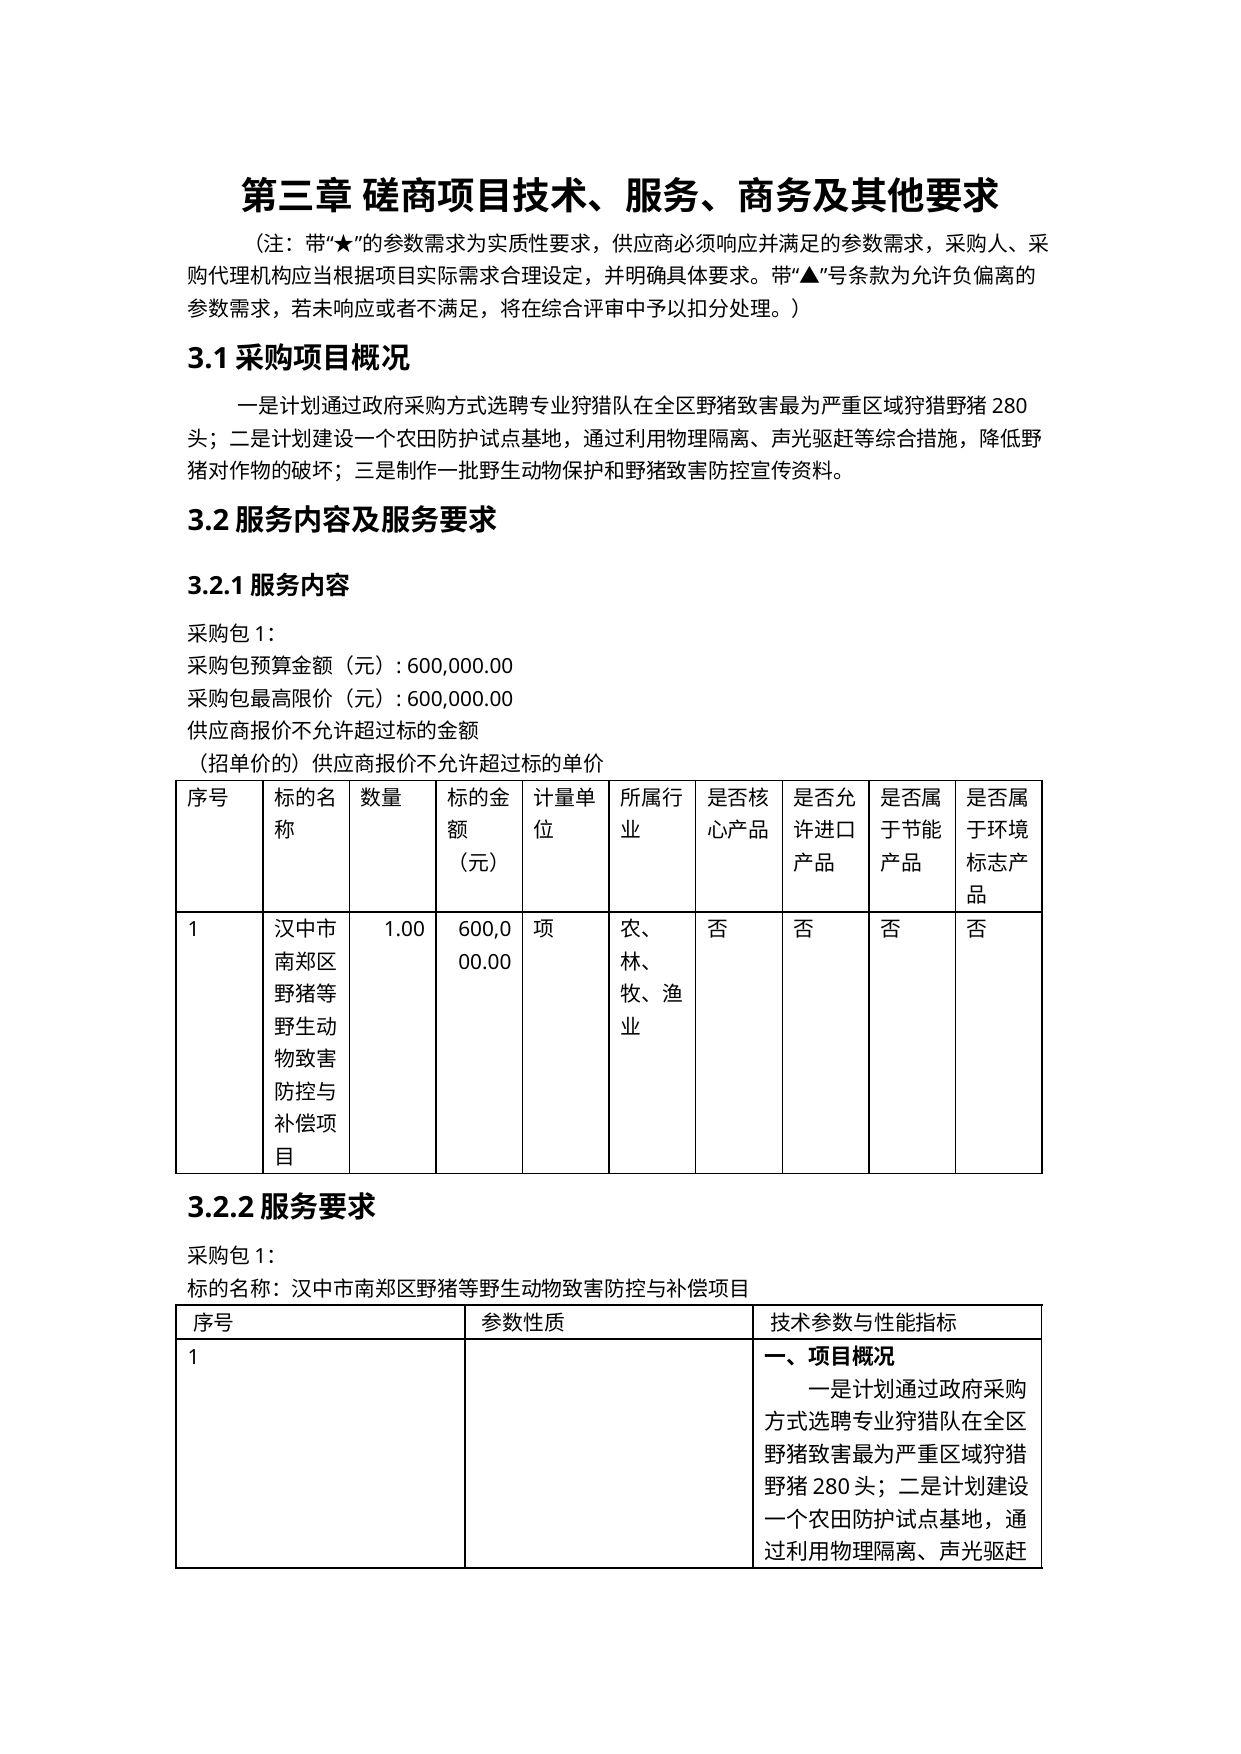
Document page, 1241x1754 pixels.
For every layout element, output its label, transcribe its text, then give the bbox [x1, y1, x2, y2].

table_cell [754, 1340, 1041, 1567]
text 3.2服务内容及服务要求 [187, 487, 1053, 552]
table_cell 600,000.00 [437, 913, 522, 1173]
table_cell 否 [696, 913, 782, 1173]
table_cell 汉中市南郑区野猪等野生动物致害防控与补偿项目 [264, 913, 349, 1173]
text （注：带“★”的参数需求为实质性要求，供应商必须响应并满足的参数需求，采购人、采购代理机构应当根据项目实际需求合理设定，并明确具体要求。带“▲”号条款为允许负偏离的参数需求，若未响应或者不满足，将在综合评审中予以扣分处理。） [187, 227, 1053, 324]
text 采购包1： [187, 1239, 1053, 1272]
table_cell 否 [870, 913, 955, 1173]
table_cell 农、林、牧、渔业 [610, 913, 695, 1173]
text 采购包预算金额（元）: 600,000.00 [187, 649, 1053, 682]
table_header 是否核心产品 [696, 781, 782, 911]
table_cell [466, 1340, 752, 1567]
table_header 数量 [350, 781, 435, 911]
table_header 是否属于节能产品 [870, 781, 955, 911]
text 采购包1： [187, 617, 1053, 649]
text 3.2.2服务要求 [187, 1174, 1053, 1239]
table_header 计量单位 [523, 781, 608, 911]
table_cell 1.00 [350, 913, 435, 1173]
table_header 序号 [177, 1306, 464, 1338]
table_cell 1 [177, 1340, 464, 1567]
table_cell 1 [177, 913, 262, 1173]
table_header 参数性质 [466, 1306, 752, 1338]
table_header 技术参数与性能指标 [754, 1306, 1041, 1338]
text 第三章 磋商项目技术、服务、商务及其他要求 [187, 162, 1053, 227]
text 标的名称：汉中市南郑区野猪等野生动物致害防控与补偿项目 [187, 1272, 1053, 1304]
text 采购包最高限价（元）: 600,000.00 [187, 682, 1053, 714]
table_cell 项 [523, 913, 608, 1173]
table_header 序号 [177, 781, 262, 911]
table_header 是否属于环境标志产品 [956, 781, 1041, 911]
table_header 标的名称 [264, 781, 349, 911]
text （招单价的）供应商报价不允许超过标的单价 [187, 747, 1053, 779]
table_cell 否 [783, 913, 868, 1173]
text 一是计划通过政府采购方式选聘专业狩猎队在全区野猪致害最为严重区域狩猎野猪280头；二是计划建设一个农田防护试点基地，通过利用物理隔离、声光驱赶等综合措施，降低野猪对作物的破坏；三是制作一批野生动物保护和野猪致害防控宣传资料。 [187, 389, 1053, 487]
table_header 所属行业 [610, 781, 695, 911]
text 3.1采购项目概况 [187, 324, 1053, 389]
text 3.2.1服务内容 [187, 552, 1053, 617]
table_header 标的金额 （元） [437, 781, 522, 911]
table_cell 否 [956, 913, 1041, 1173]
text 供应商报价不允许超过标的金额 [187, 714, 1053, 747]
table_header 是否允许进口产品 [783, 781, 868, 911]
